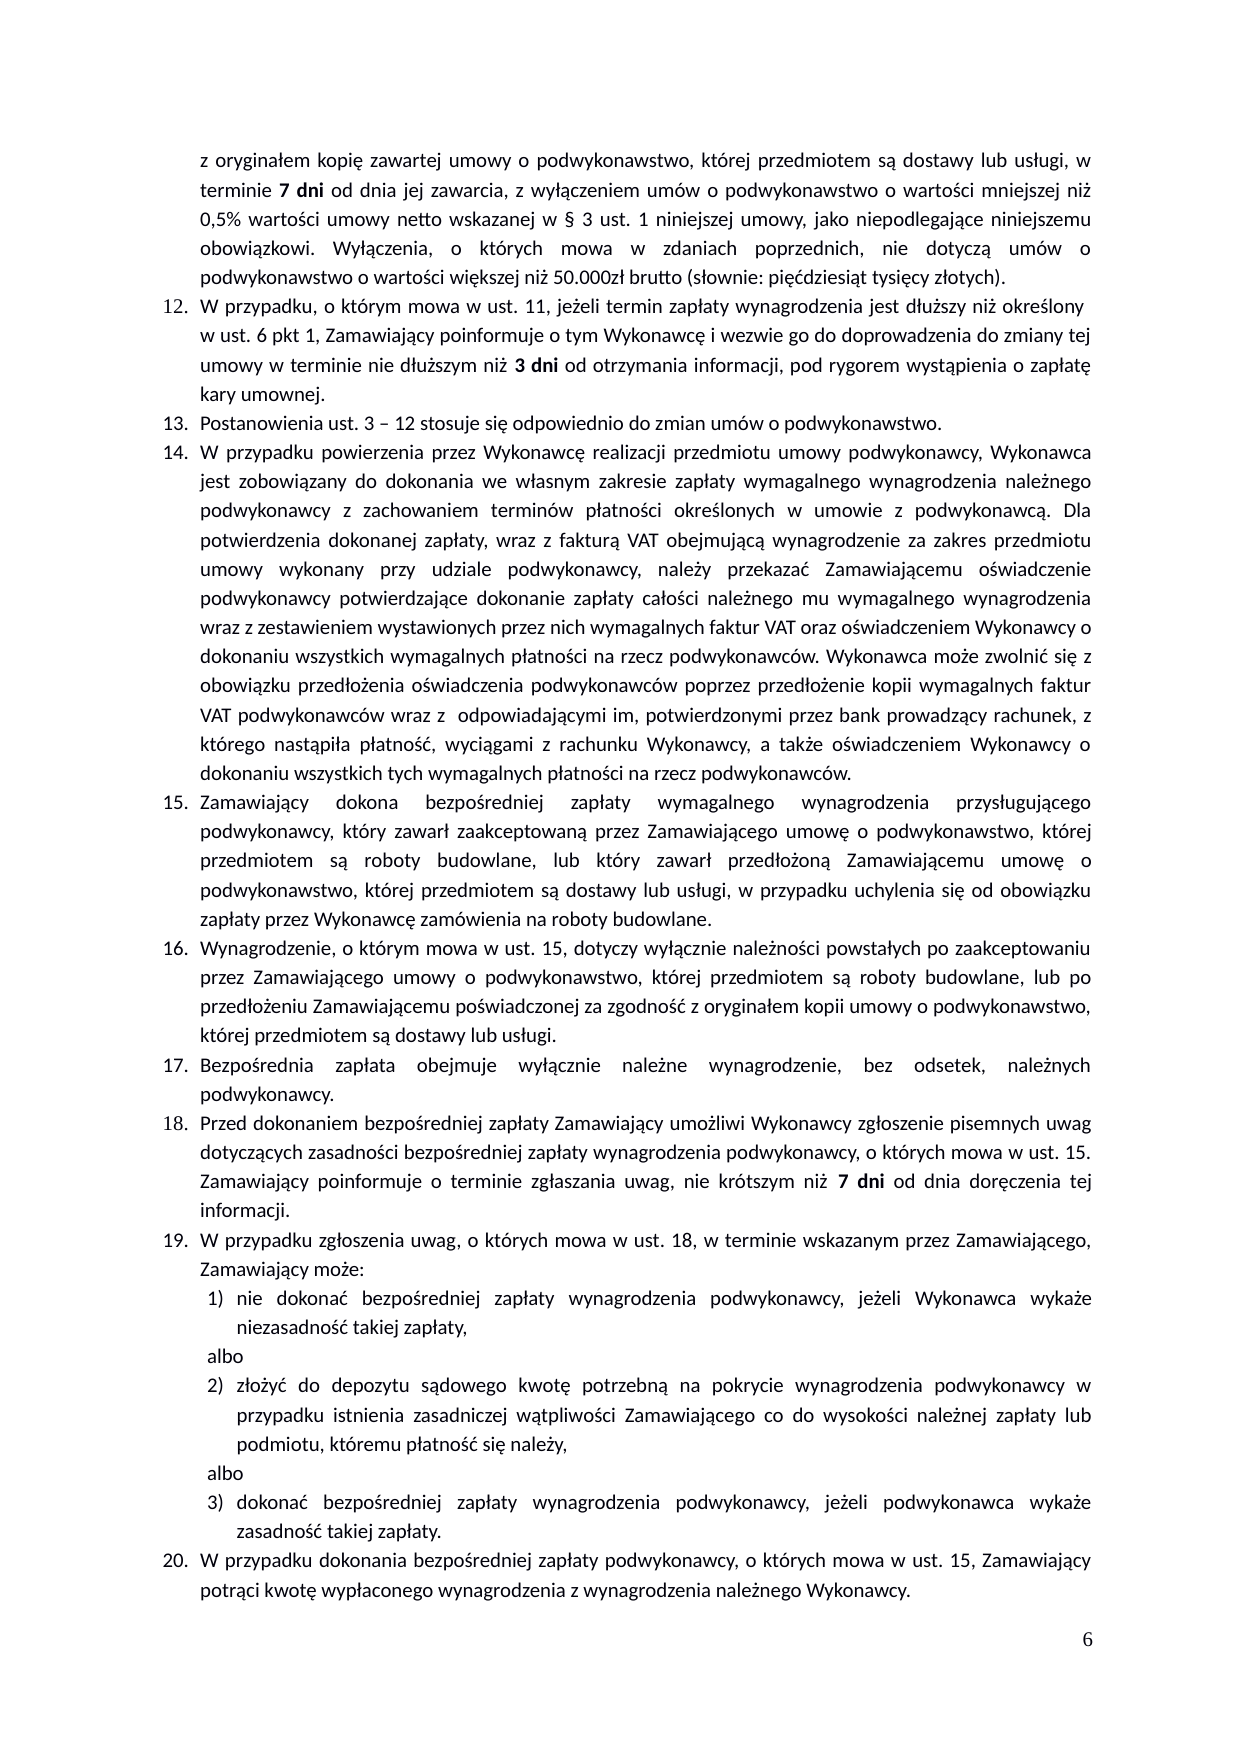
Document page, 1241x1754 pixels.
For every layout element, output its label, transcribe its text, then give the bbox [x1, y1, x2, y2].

list W przypadku, o którym mowa w ust. 11, jeżeli termin zapłaty wynagrodzenia jest dłuższy niż określony w ust. 6 pkt 1, Zamawiający poinformuje o tym Wykonawcę i wezwie go do doprowadzenia do zmiany tej umowy w terminie nie dłuższym niż 3 dni od otrzymania informacji, pod rygorem wystąpienia o zapłatę kary umownej. [162, 293, 1092, 406]
list Zamawiający dokona bezpośredniej zapłaty wymagalnego wynagrodzenia przysługującego podwykonawcy, który zawarł zaakceptowaną przez Zamawiającego umowę o podwykonawstwo, której przedmiotem są roboty budowlane, lub który zawarł przedłożoną Zamawiającemu umowę o podwykonawstwo, której przedmiotem są dostawy lub usługi, w przypadku uchylenia się od obowiązku zapłaty przez Wykonawcę zamówienia na roboty budowlane. [162, 789, 1092, 931]
text 2) złożyć do depozytu sądowego kwotę potrzebną na pokrycie wynagrodzenia podwykonawcy w przypadku istnienia zasadniczej wątpliwości Zamawiającego co do wysokości należnej zapłaty lub podmiotu, któremu płatność się należy, [207, 1373, 1092, 1456]
text albo [207, 1343, 1092, 1369]
list W przypadku dokonania bezpośredniej zapłaty podwykonawcy, o których mowa w ust. 15, Zamawiający potrąci kwotę wypłaconego wynagrodzenia z wynagrodzenia należnego Wykonawcy. [162, 1548, 1092, 1602]
text albo [207, 1460, 1092, 1486]
text 1) nie dokonać bezpośredniej zapłaty wynagrodzenia podwykonawcy, jeżeli Wykonawca wykaże niezasadność takiej zapłaty, [207, 1285, 1092, 1340]
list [162, 148, 1092, 290]
list Bezpośrednia zapłata obejmuje wyłącznie należne wynagrodzenie, bez odsetek, należnych podwykonawcy. [162, 1052, 1092, 1106]
list Wynagrodzenie, o którym mowa w ust. 15, dotyczy wyłącznie należności powstałych po zaakceptowaniu przez Zamawiającego umowy o podwykonawstwo, której przedmiotem są roboty budowlane, lub po przedłożeniu Zamawiającemu poświadczonej za zgodność z oryginałem kopii umowy o podwykonawstwo, której przedmiotem są dostawy lub usługi. [162, 935, 1092, 1048]
list Przed dokonaniem bezpośredniej zapłaty Zamawiający umożliwi Wykonawcy zgłoszenie pisemnych uwag dotyczących zasadności bezpośredniej zapłaty wynagrodzenia podwykonawcy, o których mowa w ust. 15. Zamawiający poinformuje o terminie zgłaszania uwag, nie krótszym niż 7 dni od dnia doręczenia tej informacji. [162, 1110, 1092, 1223]
list W przypadku zgłoszenia uwag, o których mowa w ust. 18, w terminie wskazanym przez Zamawiającego, Zamawiający może: [162, 1227, 1092, 1281]
text 3) dokonać bezpośredniej zapłaty wynagrodzenia podwykonawcy, jeżeli podwykonawca wykaże zasadność takiej zapłaty. [207, 1489, 1092, 1544]
list W przypadku powierzenia przez Wykonawcę realizacji przedmiotu umowy podwykonawcy, Wykonawca jest zobowiązany do dokonania we własnym zakresie zapłaty wymagalnego wynagrodzenia należnego podwykonawcy z zachowaniem terminów płatności określonych w umowie z podwykonawcą. Dla potwierdzenia dokonanej zapłaty, wraz z fakturą VAT obejmującą wynagrodzenie za zakres przedmiotu umowy wykonany przy udziale podwykonawcy, należy przekazać Zamawiającemu oświadczenie podwykonawcy potwierdzające dokonanie zapłaty całości należnego mu wymagalnego wynagrodzenia wraz z zestawieniem wystawionych przez nich wymagalnych faktur VAT oraz oświadczeniem Wykonawcy o dokonaniu wszystkich wymagalnych płatności na rzecz podwykonawców. Wykonawca może zwolnić się z obowiązku przedłożenia oświadczenia podwykonawców poprzez przedłożenie kopii wymagalnych faktur VAT podwykonawców wraz z odpowiadającymi im, potwierdzonymi przez bank prowadzący rachunek, z którego nastąpiła płatność, wyciągami z rachunku Wykonawcy, a także oświadczeniem Wykonawcy o dokonaniu wszystkich tych wymagalnych płatności na rzecz podwykonawców. [162, 439, 1092, 786]
list Postanowienia ust. 3 – 12 stosuje się odpowiednio do zmian umów o podwykonawstwo. [162, 410, 1092, 436]
